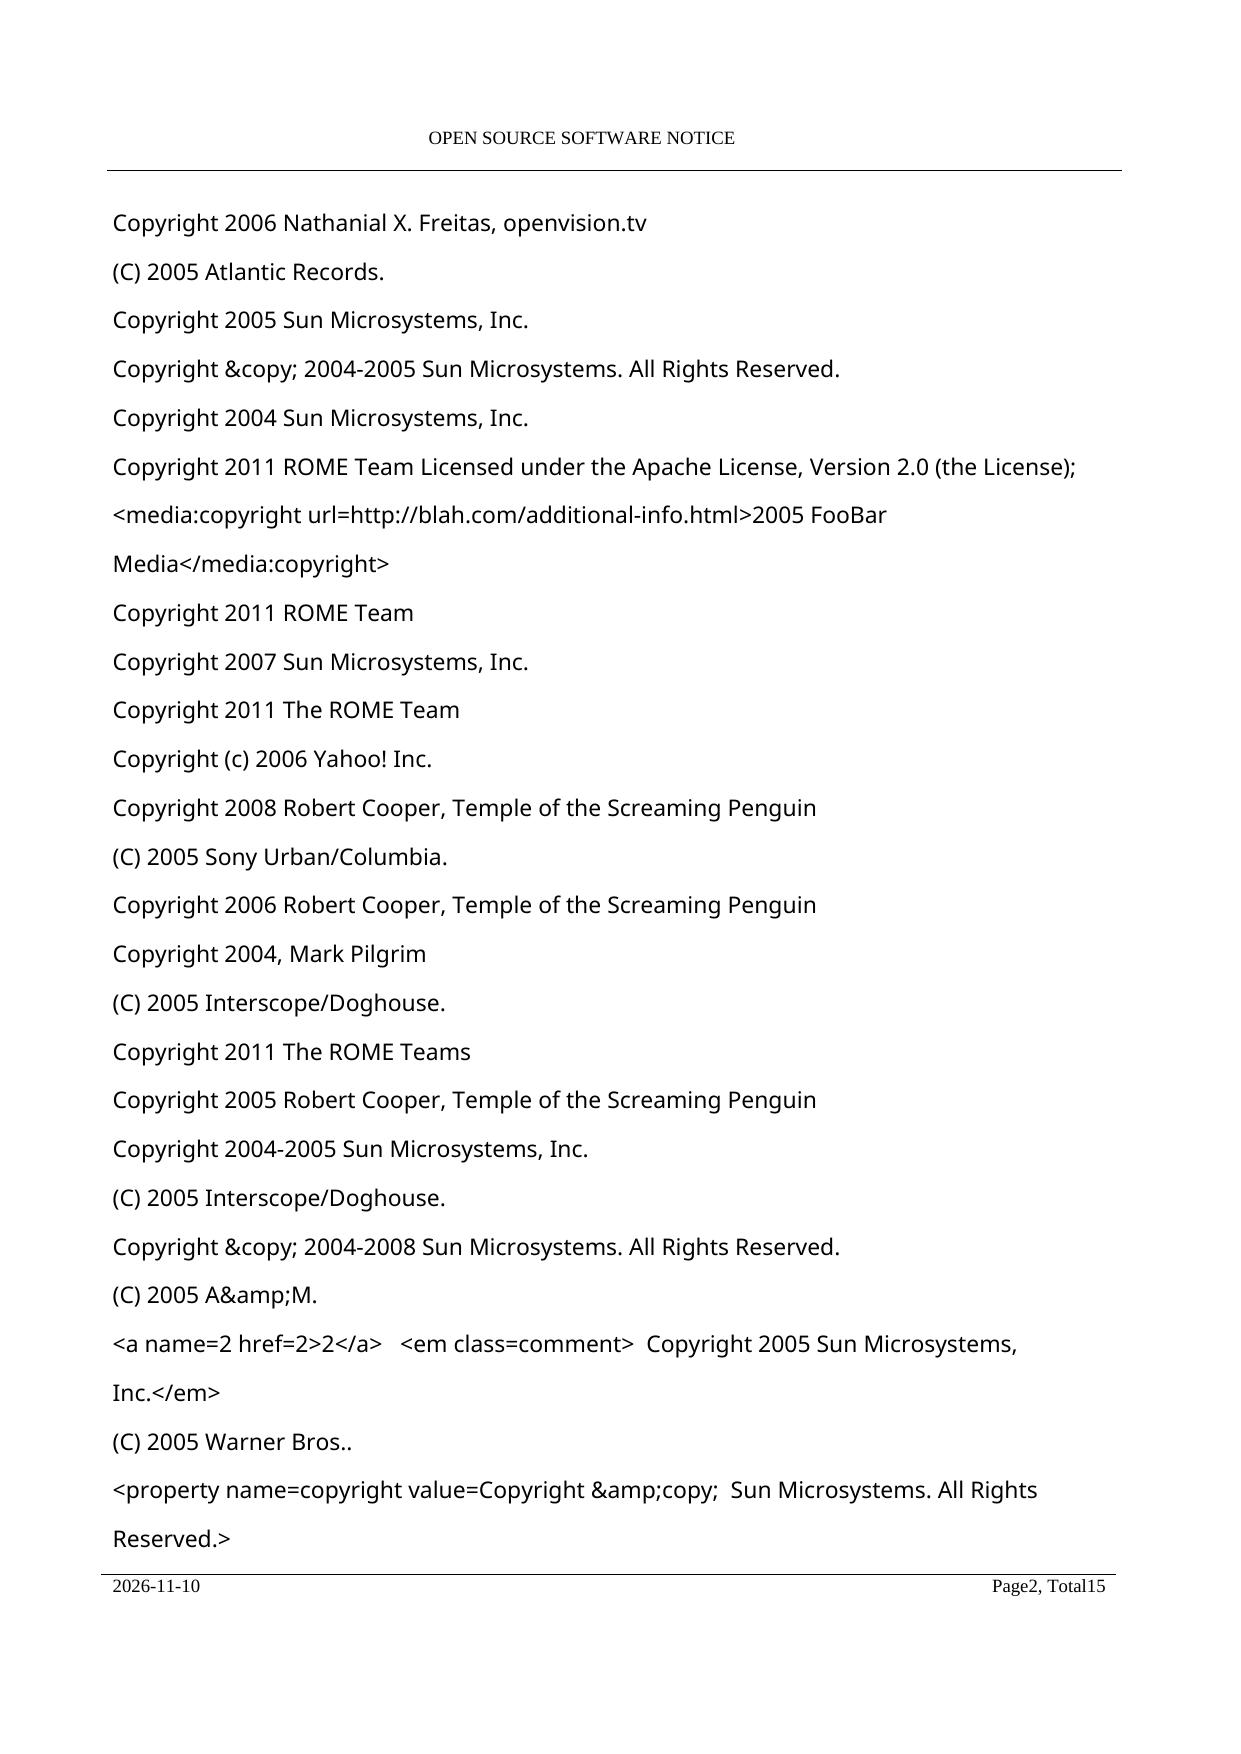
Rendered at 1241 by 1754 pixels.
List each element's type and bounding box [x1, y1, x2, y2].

text [112, 206, 1128, 1555]
